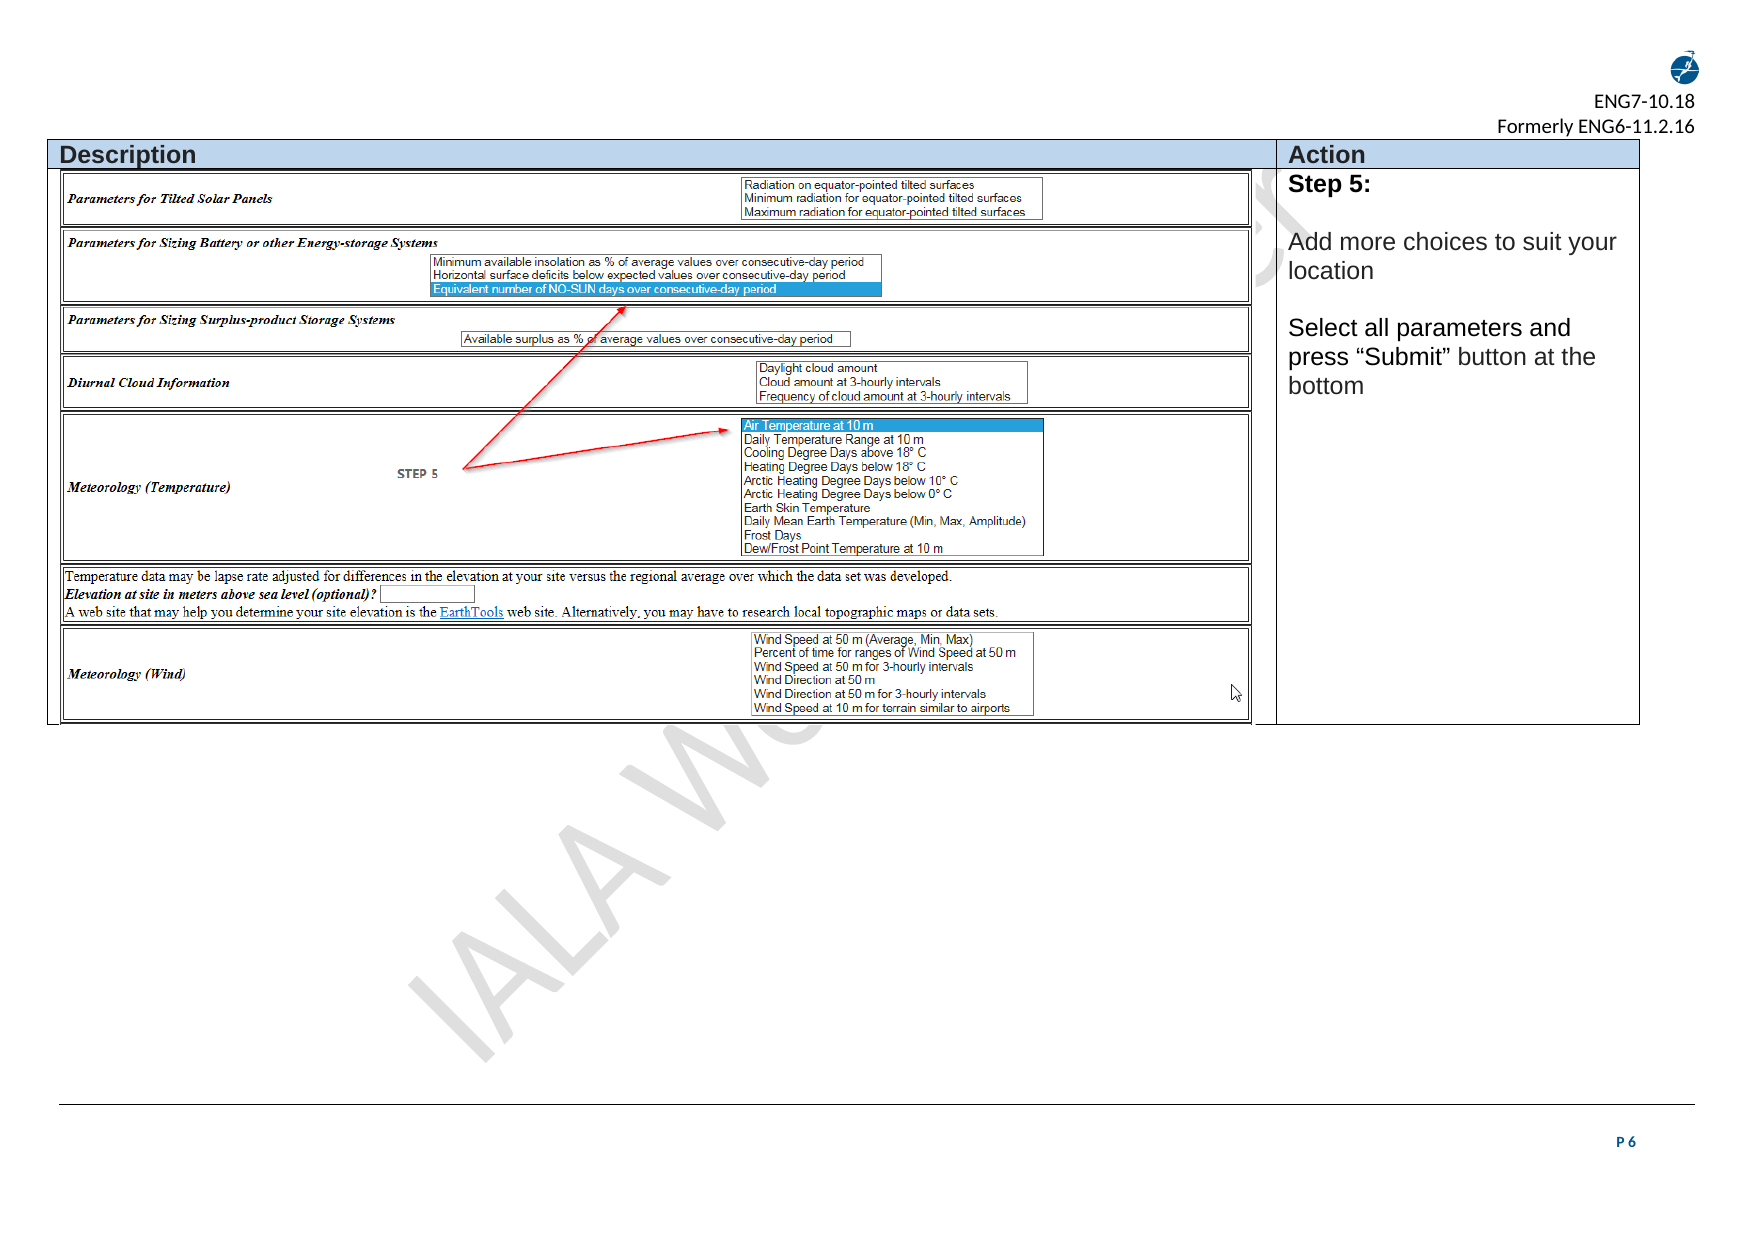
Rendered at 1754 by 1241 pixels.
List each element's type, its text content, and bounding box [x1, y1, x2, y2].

table_header Description [48, 140, 1276, 168]
picture [1639, 0, 1754, 119]
table_cell [1256, 169, 1276, 724]
table_cell Step 5: Add more choices to suit your location Select all parameters and press “Submit” button at the bottom [1277, 169, 1639, 724]
table_cell [48, 169, 59, 724]
picture [59, 169, 1256, 725]
table_header Action [1277, 140, 1639, 168]
